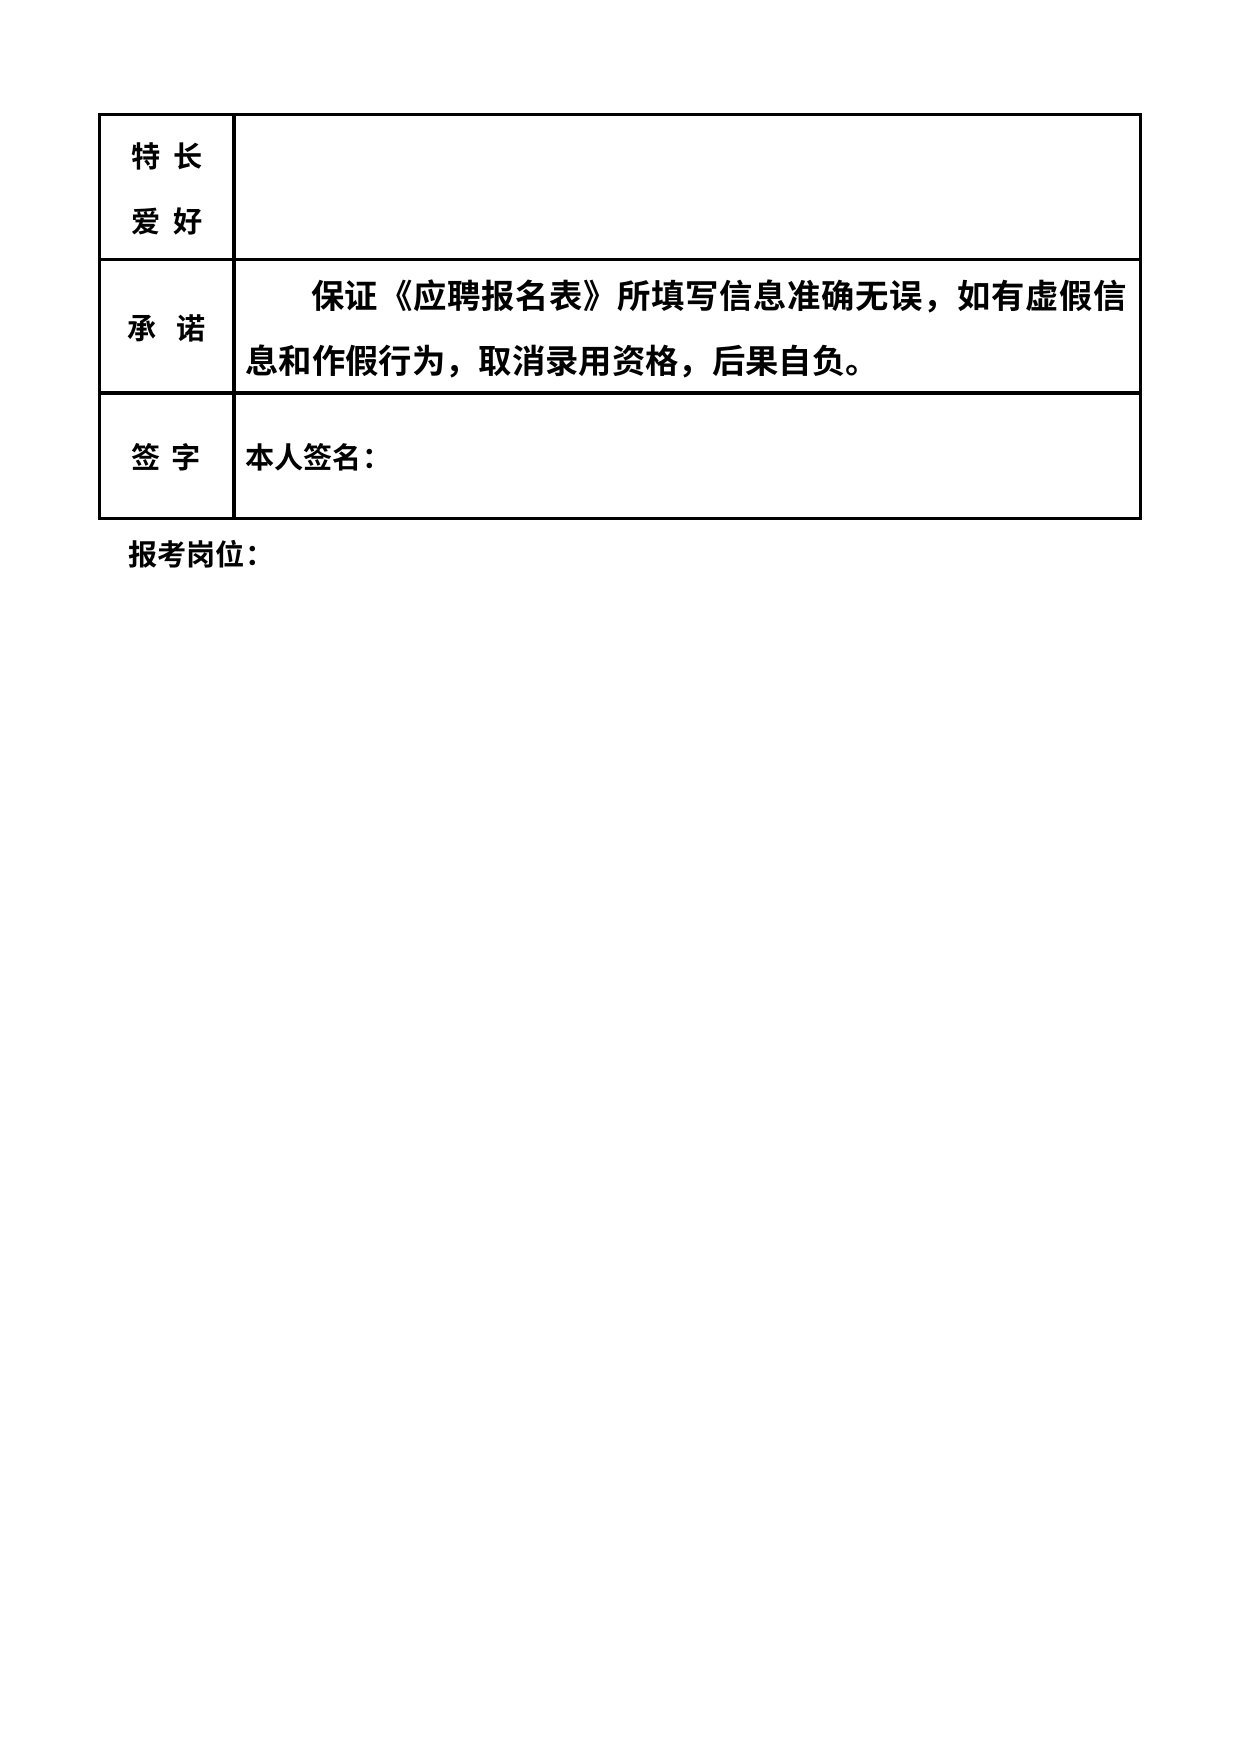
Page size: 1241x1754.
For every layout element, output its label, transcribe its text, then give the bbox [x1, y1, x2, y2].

text 报考岗位： [128, 520, 1074, 585]
table_cell 特 长 爱 好 [101, 116, 232, 258]
table_cell 签 字 [101, 395, 232, 517]
table_cell 保证《应聘报名表》所填写信息准确无误，如有虚假信息和作假行为，取消录用资格，后果自负。 [236, 261, 1139, 391]
table_cell [236, 116, 1139, 258]
table_cell 本人签名： [236, 395, 1139, 517]
table_cell 承 诺 [101, 261, 232, 391]
